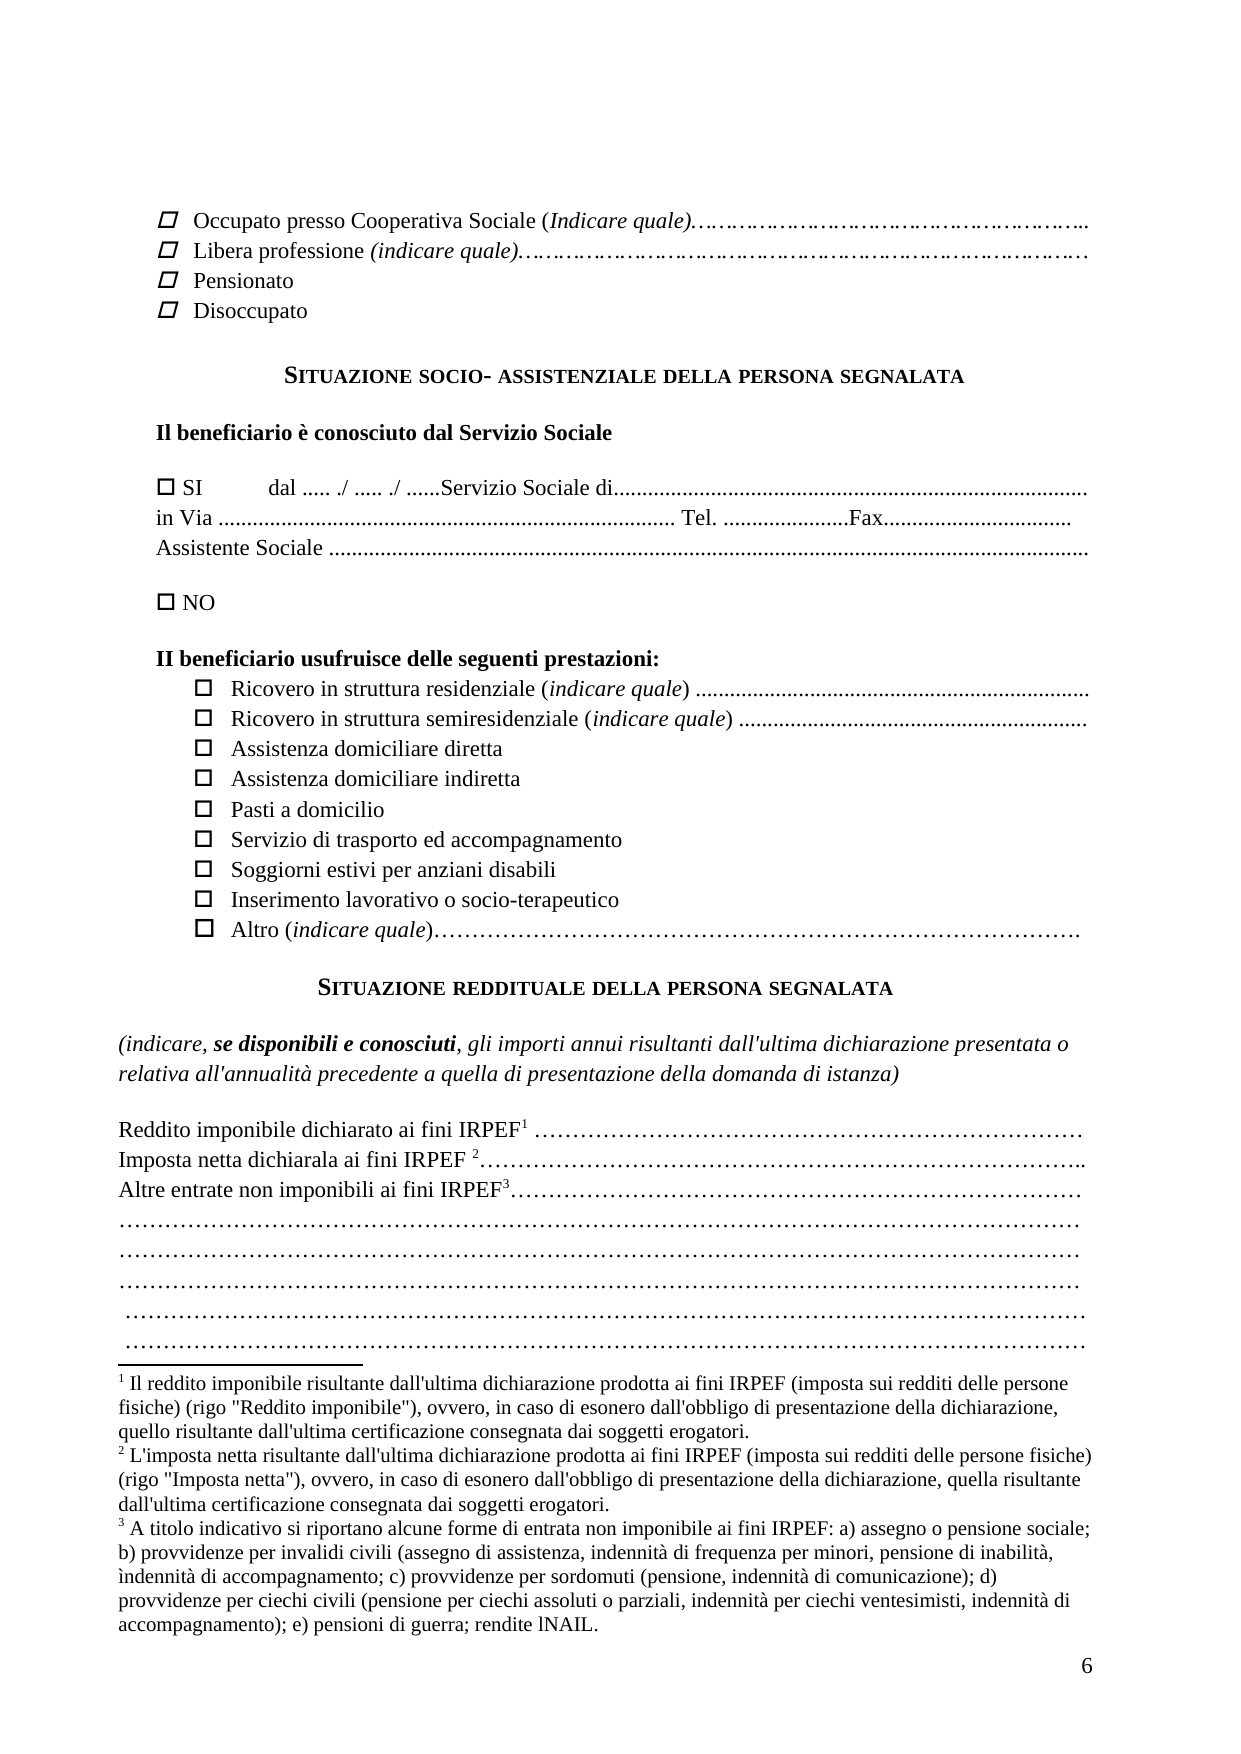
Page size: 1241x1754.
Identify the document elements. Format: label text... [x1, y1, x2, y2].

text Imposta netta dichiarala ai fini IRPEF …………………………………………………………………….. [118, 1146, 1093, 1172]
list Occupato presso Cooperativa Sociale (Indicare quale)………………………………………………….. [156, 207, 1093, 233]
text Reddito imponibile dichiarato ai fini IRPEF ……………………………………………………………… [118, 1116, 1093, 1142]
list Disoccupato [156, 297, 1093, 324]
list Pensionato [156, 267, 1093, 293]
list Soggiorni estivi per anziani disabili [193, 856, 1093, 882]
text Il beneficiario è conosciuto dal Servizio Sociale [156, 419, 1093, 445]
text NO [156, 589, 1093, 616]
text Altre entrate non imponibili ai fini IRPEF………………………………………………………………… [118, 1176, 1093, 1202]
list Altro (indicare quale)…………………………………………………………………………. [193, 917, 1093, 943]
text II beneficiario usufruisce delle seguenti prestazioni: [156, 645, 1093, 671]
list Servizio di trasporto ed accompagnamento [193, 826, 1093, 852]
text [118, 1297, 1093, 1353]
text (indicare, se disponibili e conosciuti, gli importi annui risultanti dall'ultima dichiarazione presentata o relativa all'annualità precedente a quella di presentazione della domanda di istanza) [118, 1030, 1093, 1087]
list Assistenza domiciliare indiretta [193, 766, 1093, 792]
list Ricovero in struttura residenziale (indicare quale) ..................................................................... [193, 675, 1093, 701]
list Pasti a domicilio [193, 796, 1093, 822]
list Libera professione (indicare quale)………………………………………………………………………… [156, 237, 1093, 263]
list Assistenza domiciliare diretta [193, 735, 1093, 762]
text Situazione socio- assistenziale della persona segnalata [156, 361, 1093, 389]
text SI dal ..... ./ ..... ./ ......Servizio Sociale di................................................................................... in Via ................................................................................ Tel. ......................Fax................................. Assistente Sociale ..................................................................................................................................... [156, 474, 1093, 561]
text Situazione reddituale della persona segnalata [118, 972, 1093, 1001]
list Inserimento lavorativo o socio-terapeutico [193, 886, 1093, 913]
list Ricovero in struttura semiresidenziale (indicare quale) ............................................................. [193, 705, 1093, 731]
text ……………………………………………………………………………………………………………………………………………………………………………………………………………………………………………………………………………………………………………………………………………… [118, 1206, 1093, 1293]
